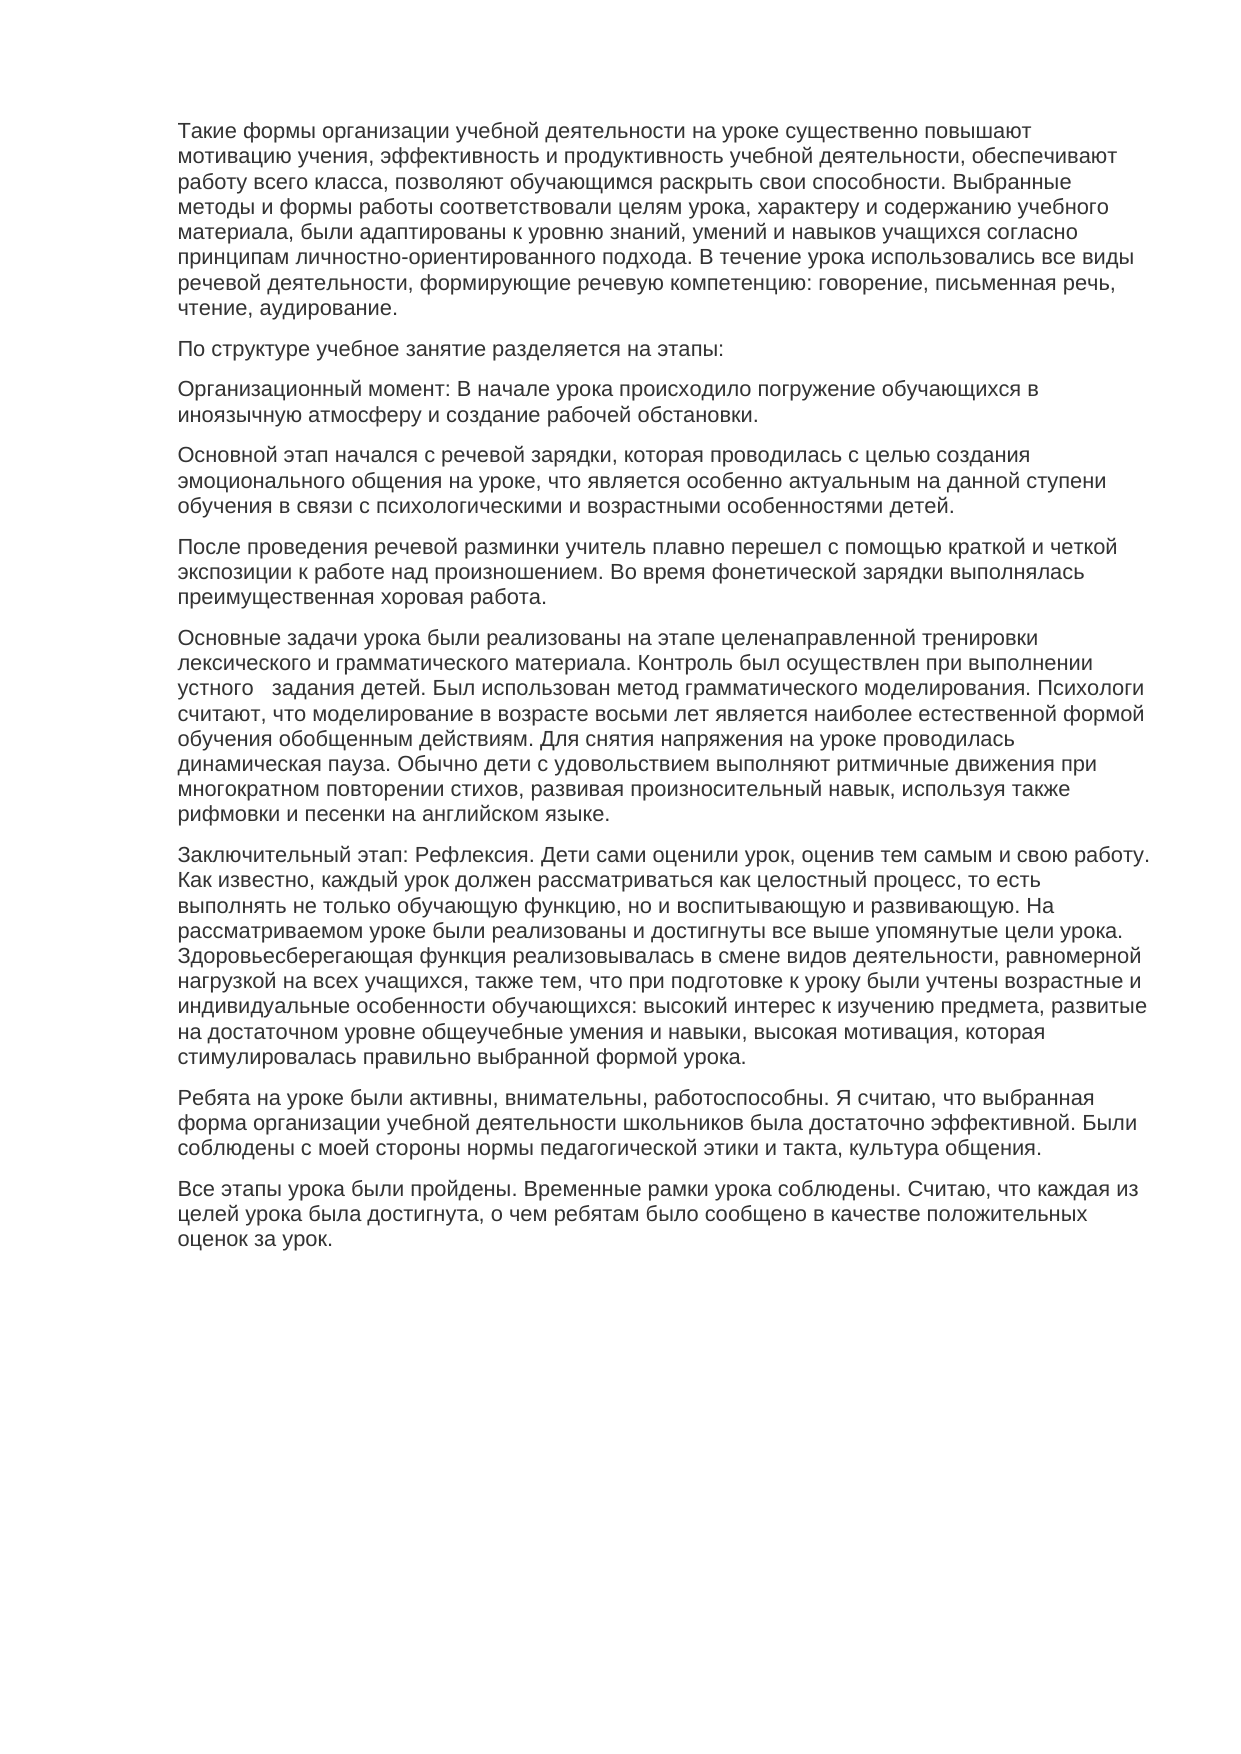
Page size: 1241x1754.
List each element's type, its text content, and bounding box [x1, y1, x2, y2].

text Такие формы организации учебной деятельности на уроке существенно повышают мотивацию учения, эффективность и продуктивность учебной деятельности, обеспечивают работу всего класса, позволяют обучающимся раскрыть свои способности. Выбранные методы и формы работы соответствовали целям урока, характеру и содержанию учебного материала, были адаптированы к уровню знаний, умений и навыков учащихся согласно принципам личностно-ориентированного подхода. В течение урока использовались все виды речевой деятельности, формирующие речевую компетенцию: говорение, письменная речь, чтение, аудирование. [177, 118, 1152, 320]
text Все этапы урока были пройдены. Временные рамки урока соблюдены. Считаю, что каждая из целей урока была достигнута, о чем ребятам было сообщено в качестве положительных оценок за урок. [177, 1176, 1152, 1251]
text Организационный момент: В начале урока происходило погружение обучающихся в иноязычную атмосферу и создание рабочей обстановки. [177, 376, 1152, 427]
text После проведения речевой разминки учитель плавно перешел с помощью краткой и четкой экспозиции к работе над произношением. Во время фонетической зарядки выполнялась преимущественная хоровая работа. [177, 533, 1152, 609]
text Заключительный этап: Рефлексия. Дети сами оценили урок, оценив тем самым и свою работу. Как известно, каждый урок должен рассматриваться как целостный процесс, то есть выполнять не только обучающую функцию, но и воспитывающую и развивающую. На рассматриваемом уроке были реализованы и достигнуты все выше упомянутые цели урока. Здоровьесберегающая функция реализовывалась в смене видов деятельности, равномерной нагрузкой на всех учащихся, также тем, что при подготовке к уроку были учтены возрастные и индивидуальные особенности обучающихся: высокий интерес к изучению предмета, развитые на достаточном уровне общеучебные умения и навыки, высокая мотивация, которая стимулировалась правильно выбранной формой урока. [177, 842, 1152, 1069]
text Ребята на уроке были активны, внимательны, работоспособны. Я считаю, что выбранная форма организации учебной деятельности школьников была достаточно эффективной. Были соблюдены с моей стороны нормы педагогической этики и такта, культура общения. [177, 1084, 1152, 1160]
text По структуре учебное занятие разделяется на этапы: [177, 335, 1152, 361]
text Основные задачи урока были реализованы на этапе целенаправленной тренировки лексического и грамматического материала. Контроль был осуществлен при выполнении устного задания детей. Был использован метод грамматического моделирования. Психологи считают, что моделирование в возрасте восьми лет является наиболее естественной формой обучения обобщенным действиям. Для снятия напряжения на уроке проводилась динамическая пауза. Обычно дети с удовольствием выполняют ритмичные движения при многократном повторении стихов, развивая произносительный навык, используя также рифмовки и песенки на английском языке. [177, 625, 1152, 826]
text Основной этап начался с речевой зарядки, которая проводилась с целью создания эмоционального общения на уроке, что является особенно актуальным на данной ступени обучения в связи с психологическими и возрастными особенностями детей. [177, 442, 1152, 518]
